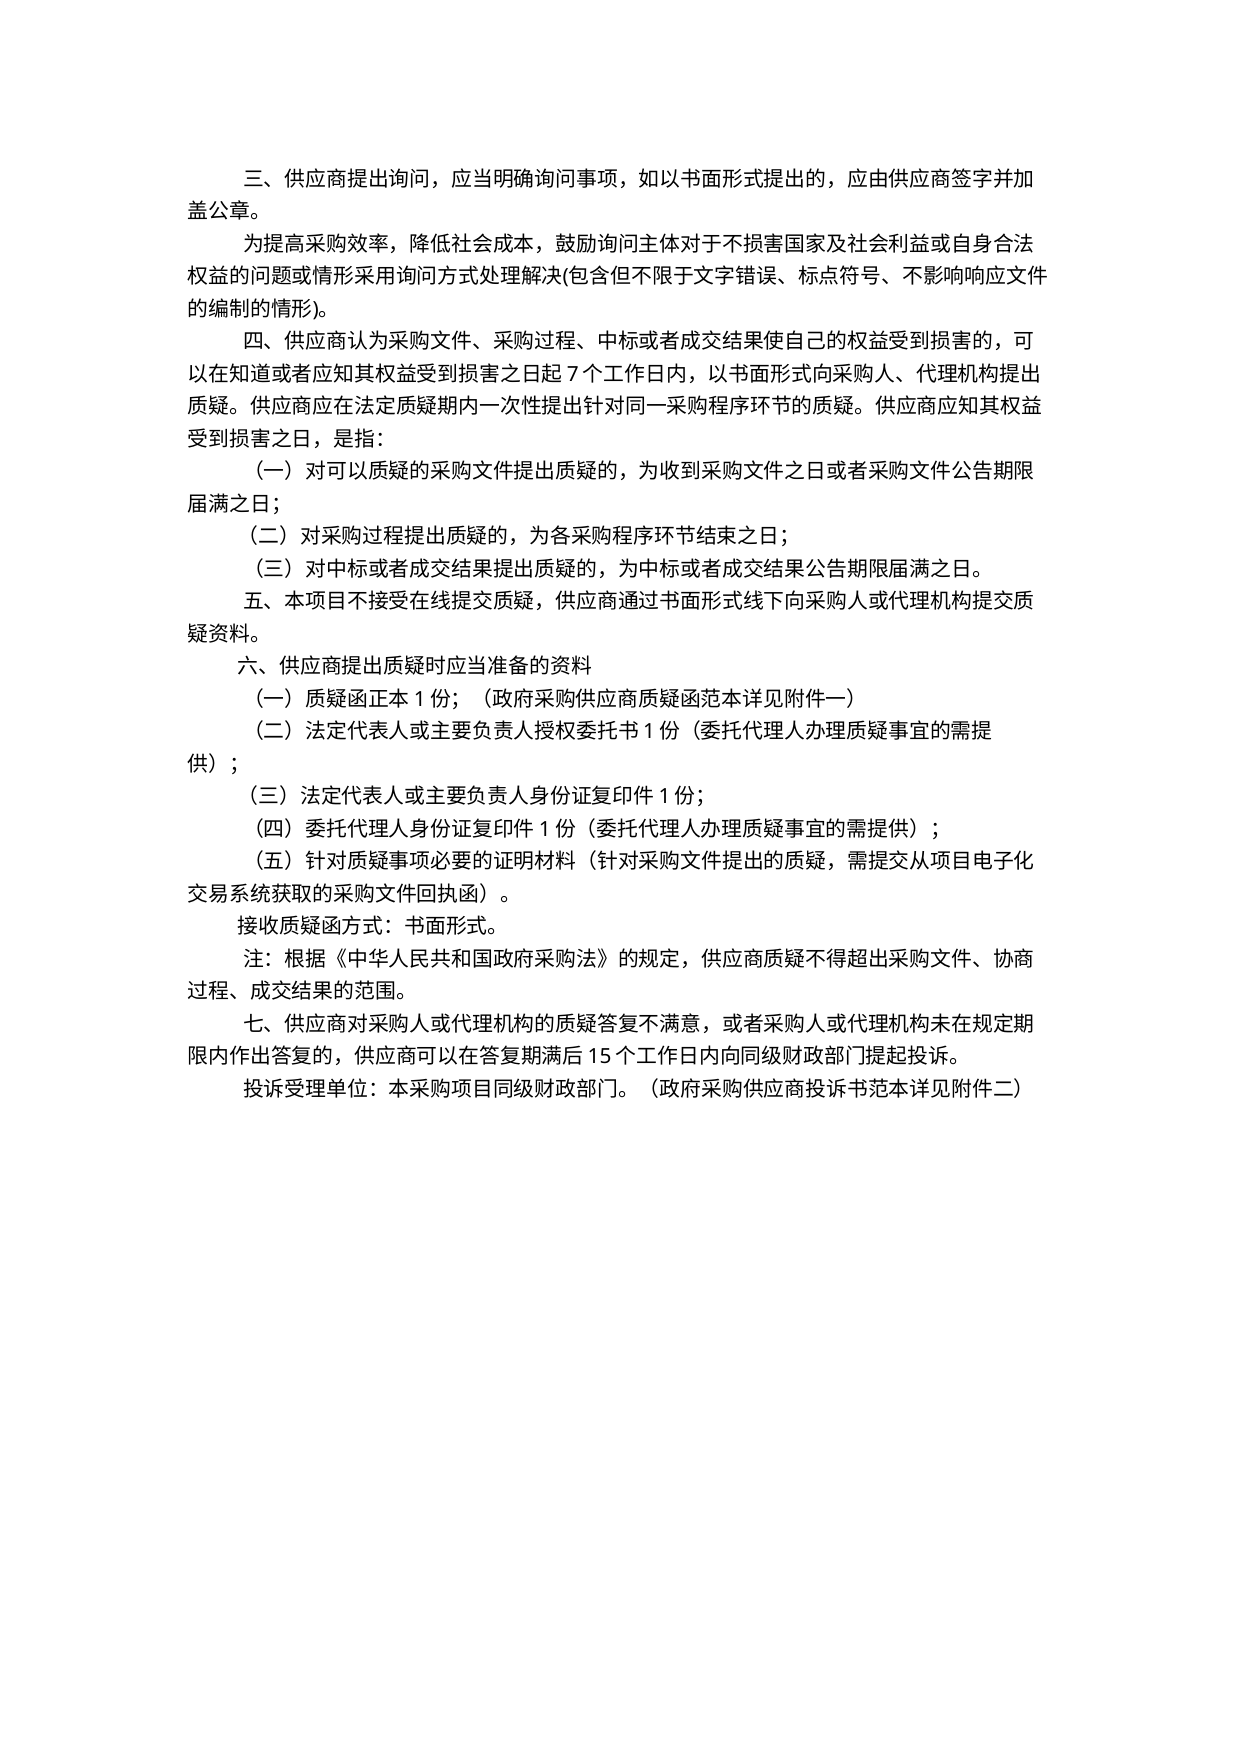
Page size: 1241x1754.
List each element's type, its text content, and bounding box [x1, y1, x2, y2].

text （三）法定代表人或主要负责人身份证复印件1份； [187, 779, 1053, 812]
text （四）委托代理人身份证复印件1份（委托代理人办理质疑事宜的需提供）； [187, 812, 1053, 844]
text （一）质疑函正本1份；（政府采购供应商质疑函范本详见附件一） [187, 682, 1053, 714]
text （二）对采购过程提出质疑的，为各采购程序环节结束之日； [187, 519, 1053, 552]
text （二）法定代表人或主要负责人授权委托书1份（委托代理人办理质疑事宜的需提供）； [187, 714, 1053, 779]
text 注：根据《中华人民共和国政府采购法》的规定，供应商质疑不得超出采购文件、协商过程、成交结果的范围。 [187, 942, 1053, 1007]
text 七、供应商对采购人或代理机构的质疑答复不满意，或者采购人或代理机构未在规定期限内作出答复的，供应商可以在答复期满后15个工作日内向同级财政部门提起投诉。 [187, 1007, 1053, 1072]
text （三）对中标或者成交结果提出质疑的，为中标或者成交结果公告期限届满之日。 [187, 552, 1053, 584]
text 四、供应商认为采购文件、采购过程、中标或者成交结果使自己的权益受到损害的，可以在知道或者应知其权益受到损害之日起7个工作日内，以书面形式向采购人、代理机构提出质疑。供应商应在法定质疑期内一次性提出针对同一采购程序环节的质疑。供应商应知其权益受到损害之日，是指： [187, 324, 1053, 454]
text 六、供应商提出质疑时应当准备的资料 [187, 649, 1053, 682]
text （五）针对质疑事项必要的证明材料（针对采购文件提出的质疑，需提交从项目电子化交易系统获取的采购文件回执函）。 [187, 844, 1053, 909]
text 接收质疑函方式：书面形式。 [187, 909, 1053, 942]
text 三、供应商提出询问，应当明确询问事项，如以书面形式提出的，应由供应商签字并加盖公章。 [187, 162, 1053, 227]
text 投诉受理单位：本采购项目同级财政部门。（政府采购供应商投诉书范本详见附件二） [187, 1072, 1053, 1104]
text （一）对可以质疑的采购文件提出质疑的，为收到采购文件之日或者采购文件公告期限届满之日； [187, 454, 1053, 519]
text 为提高采购效率，降低社会成本，鼓励询问主体对于不损害国家及社会利益或自身合法权益的问题或情形采用询问方式处理解决(包含但不限于文字错误、标点符号、不影响响应文件的编制的情形)。 [187, 227, 1053, 324]
text 五、本项目不接受在线提交质疑，供应商通过书面形式线下向采购人或代理机构提交质疑资料。 [187, 584, 1053, 649]
